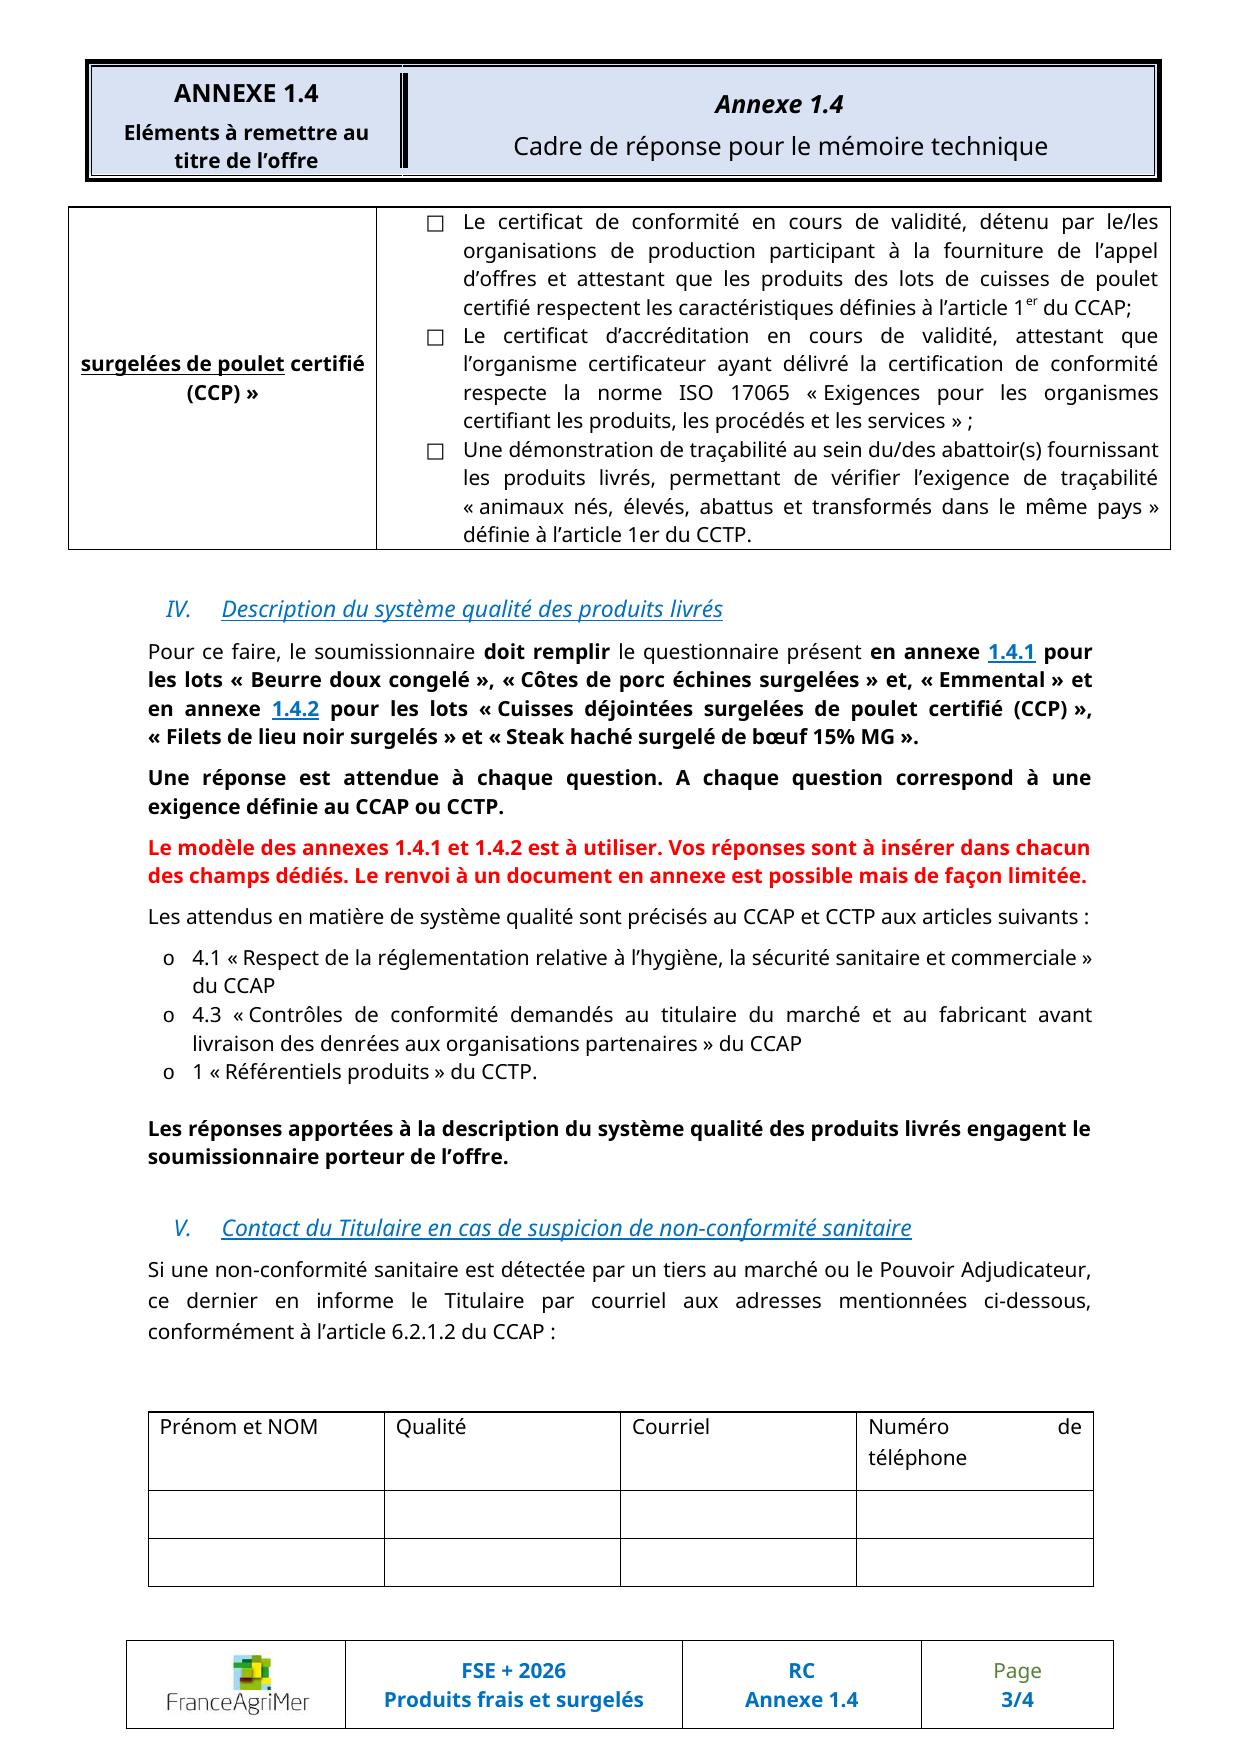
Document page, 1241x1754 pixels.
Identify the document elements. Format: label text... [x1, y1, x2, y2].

table_cell [385, 1491, 620, 1538]
text Si une non-conformité sanitaire est détectée par un tiers au marché ou le Pouvoir Adjudicateur, ce dernier en informe le Titulaire par courriel aux adresses mentionnées ci-dessous, conformément à l’article 6.2.1.2 du CCAP : [148, 1256, 1093, 1345]
list 4.1 « Respect de la réglementation relative à l’hygiène, la sécurité sanitaire et commerciale » du CCAP [162, 943, 1093, 1000]
table_cell [621, 1539, 856, 1586]
table_cell [857, 1539, 1093, 1586]
table_cell [385, 1539, 620, 1586]
table_cell [621, 1491, 856, 1538]
text Pour ce faire, le soumissionnaire doit remplir le questionnaire présent en annexe 1.4.1 pour les lots « Beurre doux congelé », « Côtes de porc échines surgelées » et, « Emmental » et en annexe 1.4.2 pour les lots « Cuisses déjointées surgelées de poulet certifié (CCP) », « Filets de lieu noir surgelés » et « Steak haché surgelé de bœuf 15% MG ». [148, 637, 1093, 751]
list 4.3 « Contrôles de conformité demandés au titulaire du marché et au fabricant avant livraison des denrées aux organisations partenaires » du CCAP [162, 1000, 1093, 1057]
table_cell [69, 208, 376, 549]
table_header Courriel [621, 1413, 856, 1490]
table_header Numéro de téléphone [857, 1413, 1093, 1490]
list Description du système qualité des produits livrés [192, 593, 1093, 625]
list Contact du Titulaire en cas de suspicion de non-conformité sanitaire [192, 1212, 1093, 1243]
table_cell [857, 1491, 1093, 1538]
table_cell [149, 1491, 384, 1538]
table_cell [149, 1539, 384, 1586]
text Le modèle des annexes 1.4.1 et 1.4.2 est à utiliser. Vos réponses sont à insérer dans chacun des champs dédiés. Le renvoi à un document en annexe est possible mais de façon limitée. [148, 833, 1093, 890]
text Les réponses apportées à la description du système qualité des produits livrés engagent le soumissionnaire porteur de l’offre. [148, 1114, 1093, 1171]
text Les attendus en matière de système qualité sont précisés au CCAP et CCTP aux articles suivants : [148, 902, 1093, 931]
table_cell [377, 208, 1170, 549]
list 1 « Référentiels produits » du CCTP. [162, 1057, 1093, 1086]
table_header Prénom et NOM [149, 1413, 384, 1490]
table_header Qualité [385, 1413, 620, 1490]
picture [160, 1648, 311, 1721]
text Une réponse est attendue à chaque question. A chaque question correspond à une exigence définie au CCAP ou CCTP. [148, 763, 1093, 820]
